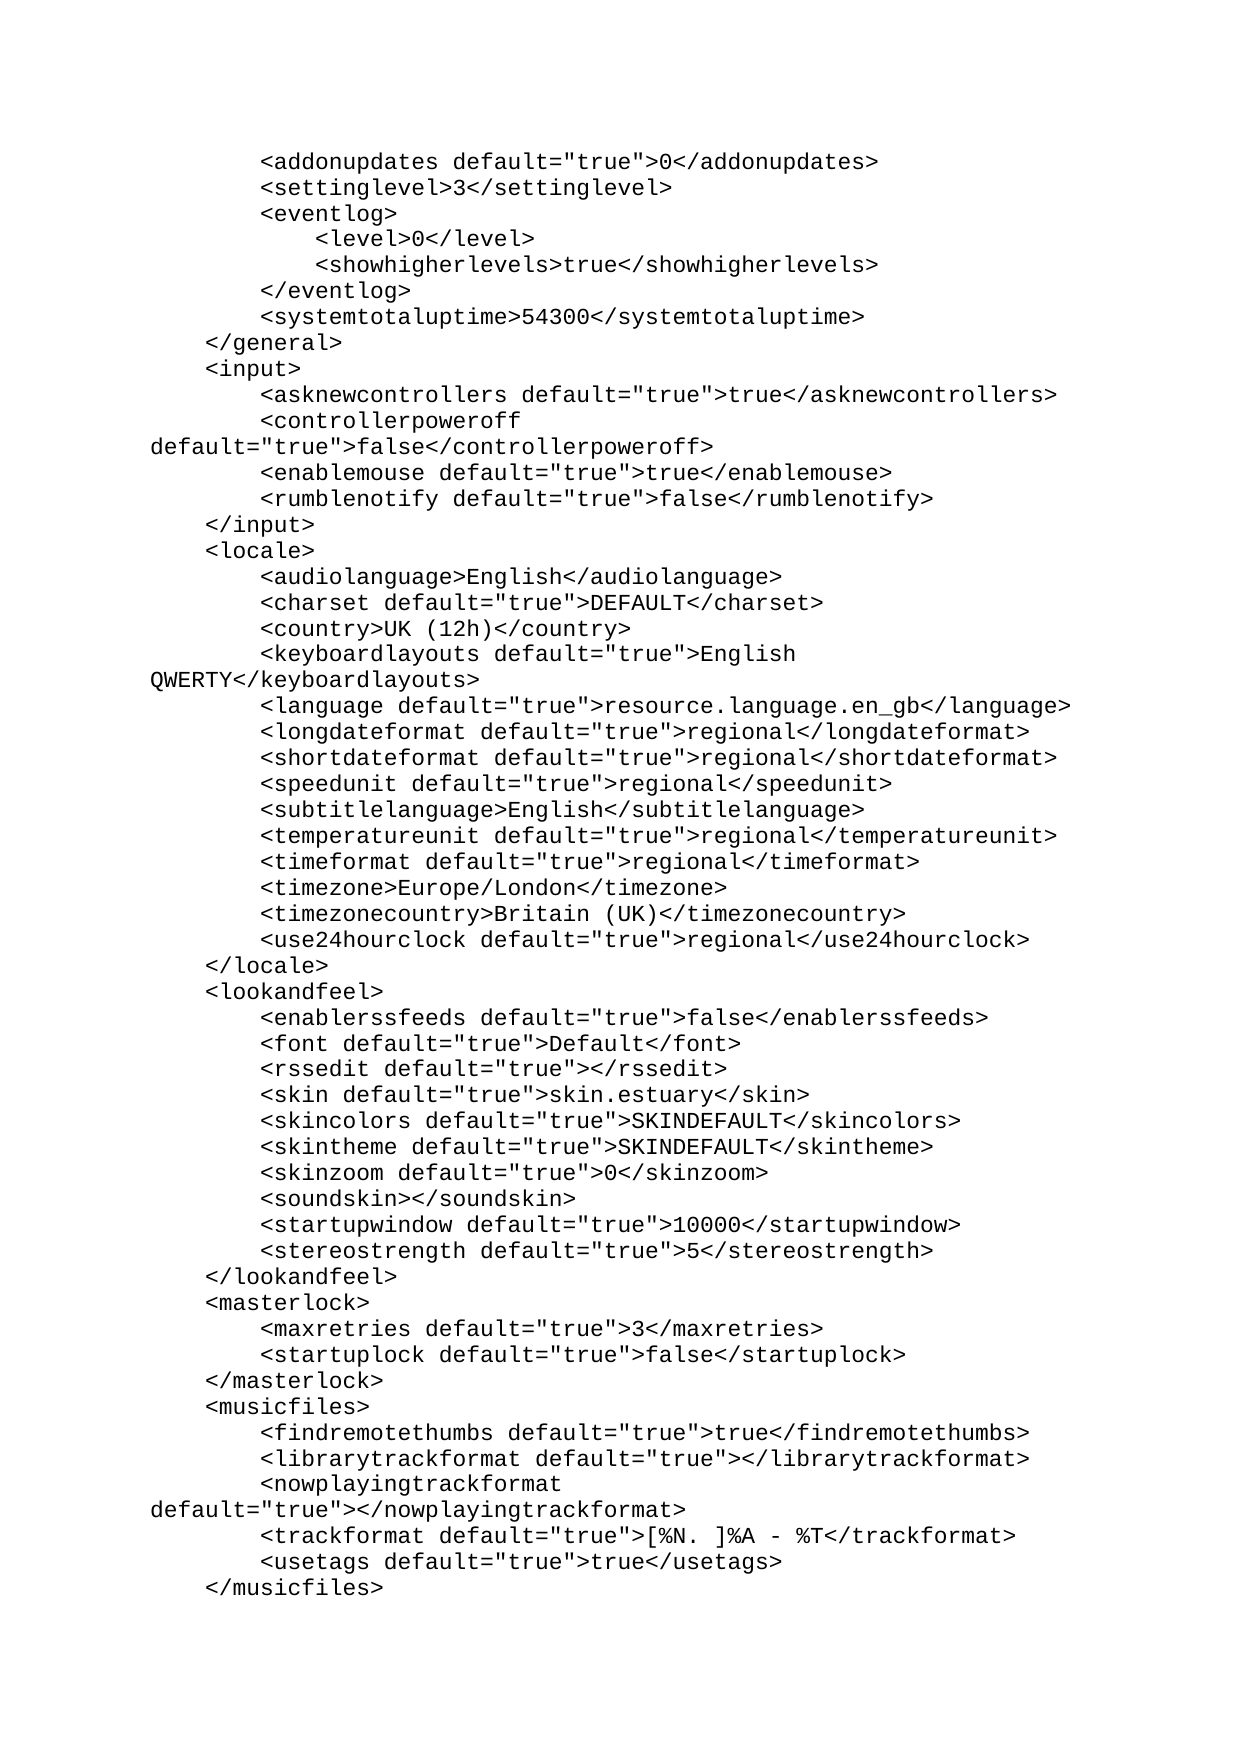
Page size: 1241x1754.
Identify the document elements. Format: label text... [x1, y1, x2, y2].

text </lookandfeel> [150, 1265, 1090, 1291]
text <skin default="true">skin.estuary</skin> [150, 1084, 1090, 1110]
text <showhigherlevels>true</showhigherlevels> [150, 254, 1090, 280]
text </input> [150, 513, 1090, 539]
text <rssedit default="true"></rssedit> [150, 1058, 1090, 1084]
text <subtitlelanguage>English</subtitlelanguage> [150, 798, 1090, 824]
text <settinglevel>3</settinglevel> [150, 176, 1090, 202]
text <asknewcontrollers default="true">true</asknewcontrollers> [150, 383, 1090, 409]
text <country>UK (12h)</country> [150, 617, 1090, 643]
text <lookandfeel> [150, 980, 1090, 1006]
text <maxretries default="true">3</maxretries> [150, 1317, 1090, 1343]
text <longdateformat default="true">regional</longdateformat> [150, 721, 1090, 747]
text <rumblenotify default="true">false</rumblenotify> [150, 487, 1090, 513]
text <startupwindow default="true">10000</startupwindow> [150, 1213, 1090, 1239]
text <findremotethumbs default="true">true</findremotethumbs> [150, 1421, 1090, 1447]
text <timezone>Europe/London</timezone> [150, 876, 1090, 902]
text <use24hourclock default="true">regional</use24hourclock> [150, 928, 1090, 954]
text <trackformat default="true">[%N. ]%A - %T</trackformat> [150, 1525, 1090, 1551]
text <addonupdates default="true">0</addonupdates> [150, 150, 1090, 176]
text <language default="true">resource.language.en_gb</language> [150, 695, 1090, 721]
text <charset default="true">DEFAULT</charset> [150, 591, 1090, 617]
text <speedunit default="true">regional</speedunit> [150, 772, 1090, 798]
text <font default="true">Default</font> [150, 1032, 1090, 1058]
text <skinzoom default="true">0</skinzoom> [150, 1162, 1090, 1187]
text </eventlog> [150, 280, 1090, 306]
text <masterlock> [150, 1291, 1090, 1317]
text </general> [150, 332, 1090, 357]
text <timezonecountry>Britain (UK)</timezonecountry> [150, 902, 1090, 928]
text <stereostrength default="true">5</stereostrength> [150, 1239, 1090, 1265]
text <musicfiles> [150, 1395, 1090, 1421]
text <enablemouse default="true">true</enablemouse> [150, 461, 1090, 487]
text </masterlock> [150, 1369, 1090, 1395]
text <audiolanguage>English</audiolanguage> [150, 565, 1090, 591]
text <locale> [150, 539, 1090, 565]
text <enablerssfeeds default="true">false</enablerssfeeds> [150, 1006, 1090, 1032]
text <controllerpoweroff default="true">false</controllerpoweroff> [150, 409, 1090, 461]
text </musicfiles> [150, 1577, 1090, 1602]
text <startuplock default="true">false</startuplock> [150, 1343, 1090, 1369]
text <temperatureunit default="true">regional</temperatureunit> [150, 824, 1090, 850]
text <librarytrackformat default="true"></librarytrackformat> [150, 1447, 1090, 1473]
text <usetags default="true">true</usetags> [150, 1551, 1090, 1577]
text <soundskin></soundskin> [150, 1187, 1090, 1213]
text </locale> [150, 954, 1090, 980]
text <nowplayingtrackformat default="true"></nowplayingtrackformat> [150, 1473, 1090, 1525]
text <level>0</level> [150, 228, 1090, 254]
text <timeformat default="true">regional</timeformat> [150, 850, 1090, 876]
text <shortdateformat default="true">regional</shortdateformat> [150, 747, 1090, 772]
text <input> [150, 357, 1090, 383]
text <eventlog> [150, 202, 1090, 228]
text <skintheme default="true">SKINDEFAULT</skintheme> [150, 1136, 1090, 1162]
text <systemtotaluptime>54300</systemtotaluptime> [150, 306, 1090, 332]
text <skincolors default="true">SKINDEFAULT</skincolors> [150, 1110, 1090, 1136]
text <keyboardlayouts default="true">English QWERTY</keyboardlayouts> [150, 643, 1090, 695]
